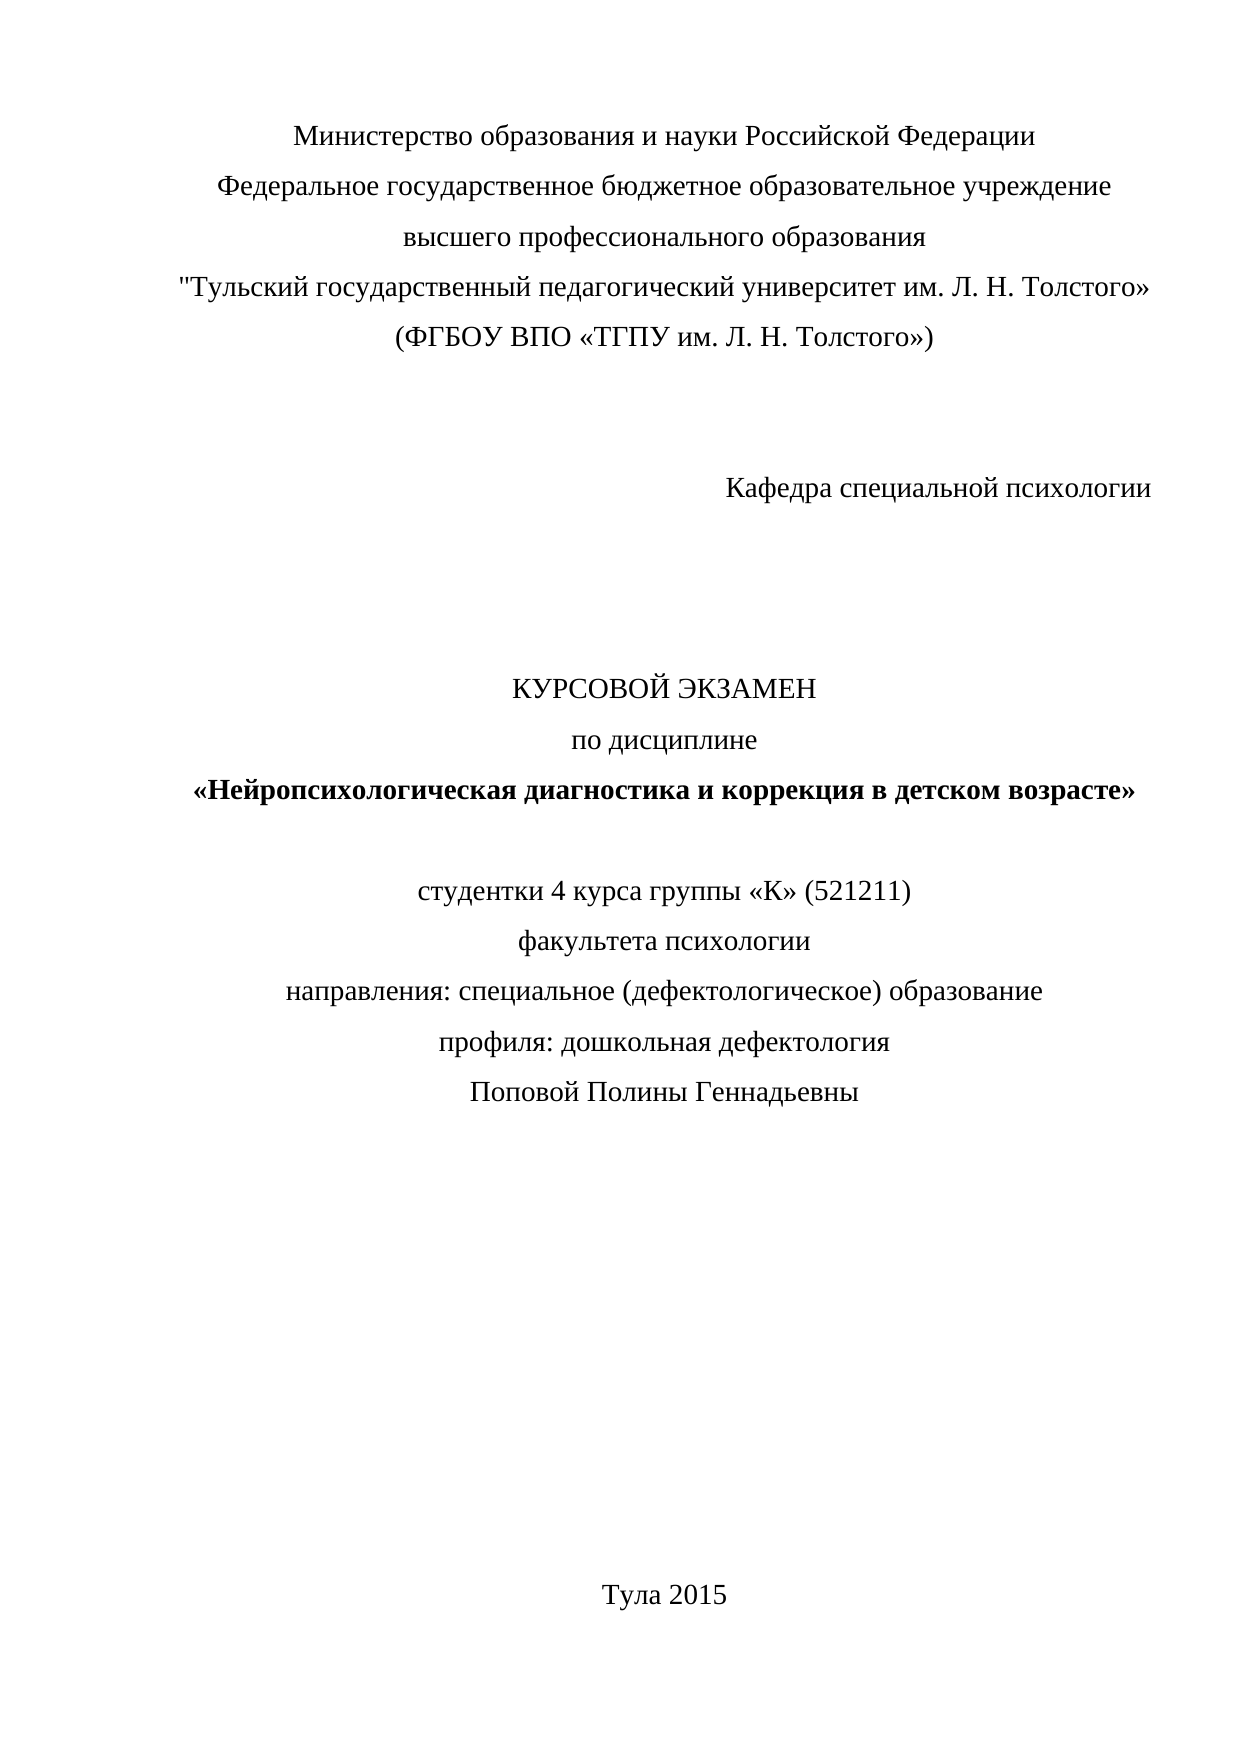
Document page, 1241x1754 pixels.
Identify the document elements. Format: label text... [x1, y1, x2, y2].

text высшего профессионального образования [177, 219, 1151, 252]
text КУРСОВОЙ ЭКЗАМЕН [177, 672, 1151, 705]
text Кафедра специальной психологии [177, 470, 1151, 504]
text факультета психологии [177, 923, 1151, 957]
text по дисциплине [177, 722, 1151, 755]
text направления: специальное (дефектологическое) образование [177, 973, 1151, 1007]
text Федеральное государственное бюджетное образовательное учреждение [177, 168, 1151, 202]
text Поповой Полины Геннадьевны [177, 1074, 1151, 1108]
text Тула 2015 [177, 1577, 1151, 1611]
text Министерство образования и науки Российской Федерации [177, 118, 1151, 152]
text студентки 4 курса группы «К» (521211) [177, 873, 1151, 906]
text (ФГБОУ ВПО «ТГПУ им. Л. Н. Толстого») [177, 319, 1151, 353]
text профиля: дошкольная дефектология [177, 1024, 1151, 1057]
text «Нейропсихологическая диагностика и коррекция в детском возрасте» [177, 772, 1151, 806]
text "Тульский государственный педагогический университет им. Л. Н. Толстого» [177, 269, 1151, 303]
